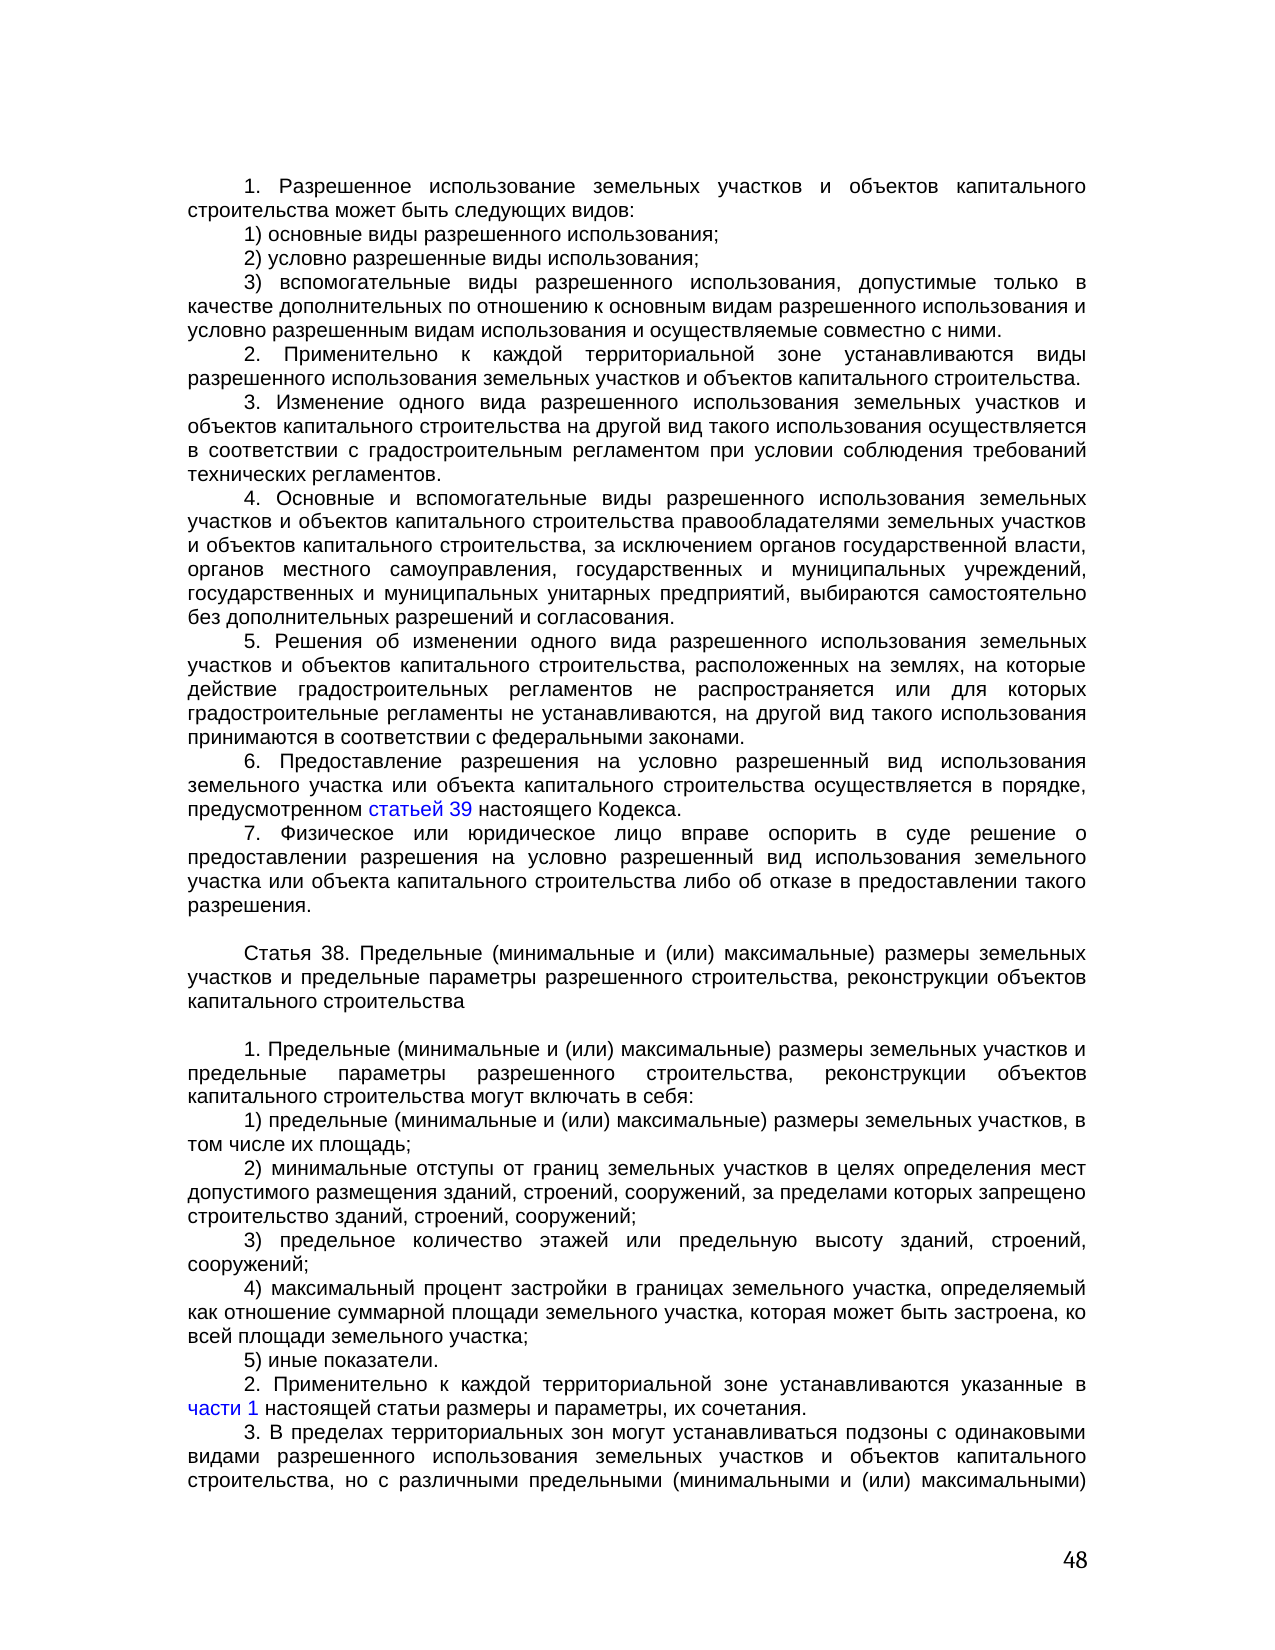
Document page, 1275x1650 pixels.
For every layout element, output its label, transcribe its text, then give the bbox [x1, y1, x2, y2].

text 3. Изменение одного вида разрешенного использования земельных участков и объектов капитального строительства на другой вид такого использования осуществляется в соответствии с градостроительным регламентом при условии соблюдения требований технических регламентов. [187, 389, 1087, 485]
text 2. Применительно к каждой территориальной зоне устанавливаются указанные в части 1 настоящей статьи размеры и параметры, их сочетания. [187, 1372, 1087, 1420]
text 2) минимальные отступы от границ земельных участков в целях определения мест допустимого размещения зданий, строений, сооружений, за пределами которых запрещено строительство зданий, строений, сооружений; [187, 1156, 1087, 1228]
text 7. Физическое или юридическое лицо вправе оспорить в суде решение о предоставлении разрешения на условно разрешенный вид использования земельного участка или объекта капитального строительства либо об отказе в предоставлении такого разрешения. [187, 821, 1087, 917]
text Статья 38. Предельные (минимальные и (или) максимальные) размеры земельных участков и предельные параметры разрешенного строительства, реконструкции объектов капитального строительства [187, 941, 1087, 1012]
text 5. Решения об изменении одного вида разрешенного использования земельных участков и объектов капитального строительства, расположенных на землях, на которые действие градостроительных регламентов не распространяется или для которых градостроительные регламенты не устанавливаются, на другой вид такого использования принимаются в соответствии с федеральными законами. [187, 629, 1087, 749]
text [187, 1420, 1087, 1492]
text 4) максимальный процент застройки в границах земельного участка, определяемый как отношение суммарной площади земельного участка, которая может быть застроена, ко всей площади земельного участка; [187, 1276, 1087, 1348]
text 5) иные показатели. [187, 1348, 1087, 1372]
text 1) предельные (минимальные и (или) максимальные) размеры земельных участков, в том числе их площадь; [187, 1108, 1087, 1156]
text 2. Применительно к каждой территориальной зоне устанавливаются виды разрешенного использования земельных участков и объектов капитального строительства. [187, 342, 1087, 389]
text 4. Основные и вспомогательные виды разрешенного использования земельных участков и объектов капитального строительства правообладателями земельных участков и объектов капитального строительства, за исключением органов государственной власти, органов местного самоуправления, государственных и муниципальных учреждений, государственных и муниципальных унитарных предприятий, выбираются самостоятельно без дополнительных разрешений и согласования. [187, 485, 1087, 629]
text 1. Разрешенное использование земельных участков и объектов капитального строительства может быть следующих видов: [187, 174, 1087, 222]
text 1) основные виды разрешенного использования; [187, 222, 1087, 246]
text 3) вспомогательные виды разрешенного использования, допустимые только в качестве дополнительных по отношению к основным видам разрешенного использования и условно разрешенным видам использования и осуществляемые совместно с ними. [187, 270, 1087, 342]
text 3) предельное количество этажей или предельную высоту зданий, строений, сооружений; [187, 1228, 1087, 1276]
text 1. Предельные (минимальные и (или) максимальные) размеры земельных участков и предельные параметры разрешенного строительства, реконструкции объектов капитального строительства могут включать в себя: [187, 1036, 1087, 1108]
text 6. Предоставление разрешения на условно разрешенный вид использования земельного участка или объекта капитального строительства осуществляется в порядке, предусмотренном статьей 39 настоящего Кодекса. [187, 749, 1087, 821]
text 2) условно разрешенные виды использования; [187, 246, 1087, 270]
